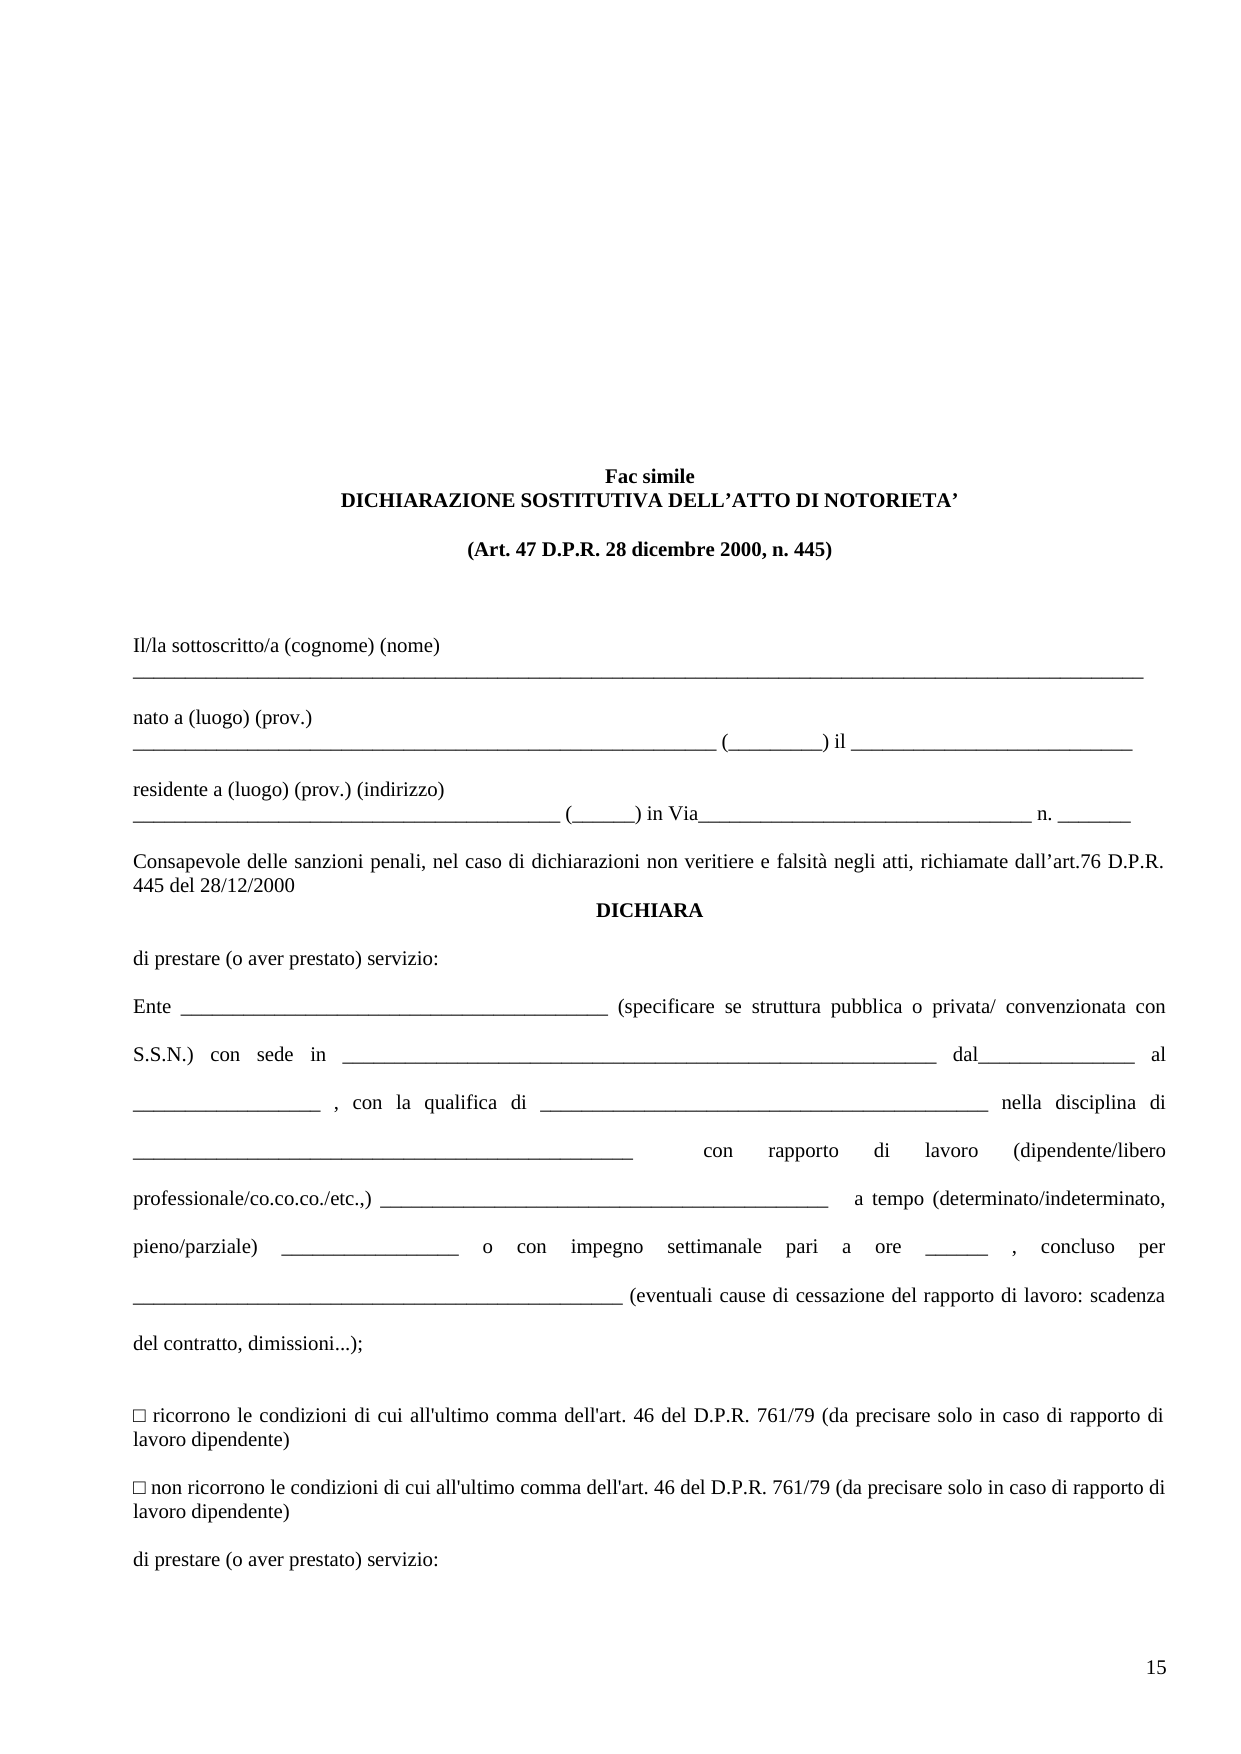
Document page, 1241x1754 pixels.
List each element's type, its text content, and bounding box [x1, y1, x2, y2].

text □ non ricorrono le condizioni di cui all'ultimo comma dell'art. 46 del D.P.R. 761/79 (da precisare solo in caso di rapporto di lavoro dipendente) [133, 1475, 1166, 1523]
text Ente _________________________________________ (specificare se struttura pubblica o privata/ convenzionata con S.S.N.) con sede in _________________________________________________________ dal_______________ al __________________ , con la qualifica di ___________________________________________ nella disciplina di ________________________________________________ con rapporto di lavoro (dipendente/libero professionale/co.co.co./etc.,) ___________________________________________ a tempo (determinato/indeterminato, pieno/parziale) _________________ o con impegno settimanale pari a ore ______ , concluso per _______________________________________________ (eventuali cause di cessazione del rapporto di lavoro: scadenza del contratto, dimissioni...); [133, 994, 1166, 1355]
text di prestare (o aver prestato) servizio: [133, 946, 1166, 970]
text residente a (luogo) (prov.) (indirizzo) [133, 777, 1166, 801]
text Il/la sottoscritto/a (cognome) (nome) [133, 633, 1166, 657]
text □ ricorrono le condizioni di cui all'ultimo comma dell'art. 46 del D.P.R. 761/79 (da precisare solo in caso di rapporto di lavoro dipendente) [133, 1403, 1166, 1451]
text Consapevole delle sanzioni penali, nel caso di dichiarazioni non veritiere e falsità negli atti, richiamate dall’art.76 D.P.R. 445 del 28/12/2000 [133, 849, 1166, 897]
text DICHIARAZIONE SOSTITUTIVA DELL’ATTO DI NOTORIETA’ [133, 488, 1166, 512]
text (Art. 47 D.P.R. 28 dicembre 2000, n. 445) [133, 537, 1166, 561]
text nato a (luogo) (prov.) [133, 705, 1166, 729]
text _________________________________________________________________________________________________ [133, 657, 1166, 681]
text di prestare (o aver prestato) servizio: [133, 1547, 1166, 1571]
text Fac simile [133, 464, 1166, 488]
text _________________________________________ (______) in Via________________________________ n. _______ [133, 801, 1166, 825]
text DICHIARA [133, 897, 1166, 922]
text ________________________________________________________ (_________) il ___________________________ [133, 729, 1166, 753]
